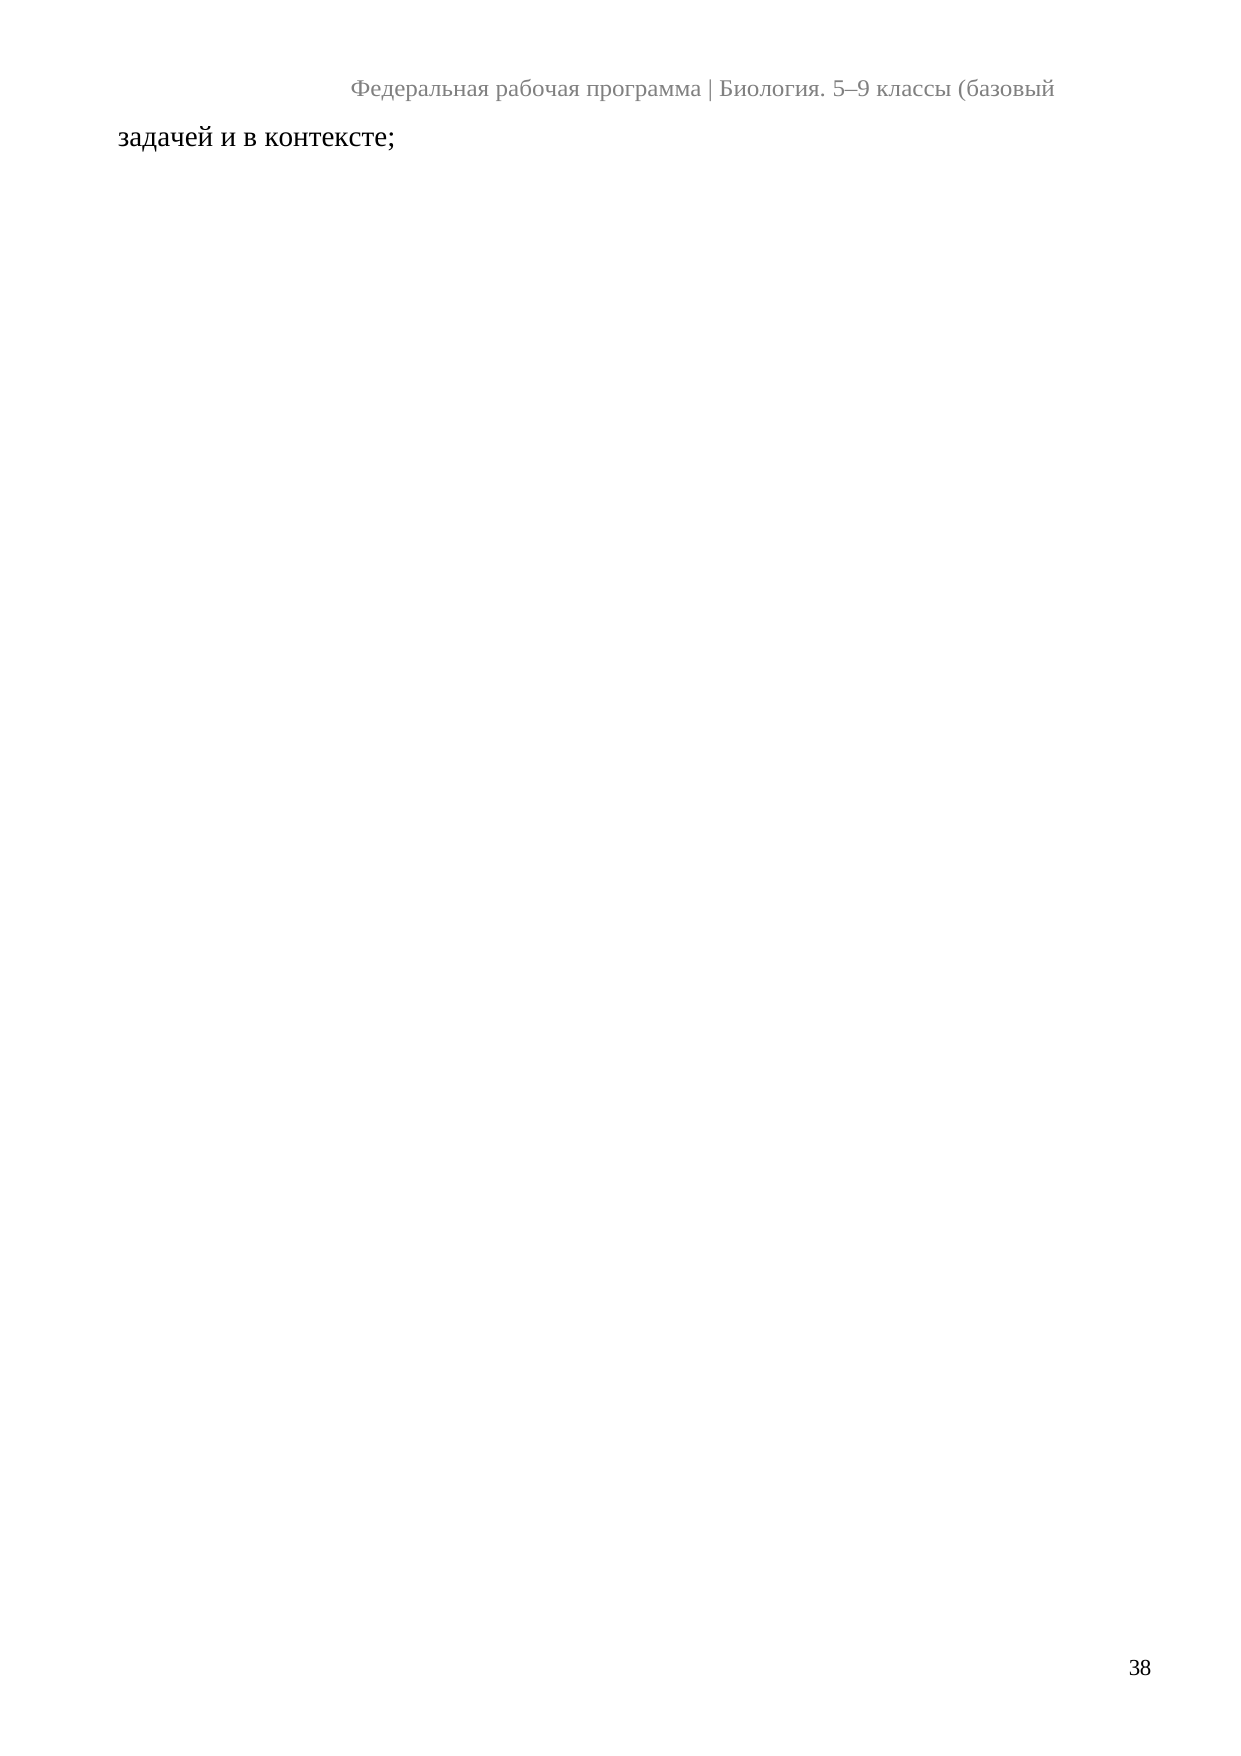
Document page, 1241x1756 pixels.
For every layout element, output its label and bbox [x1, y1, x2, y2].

text [118, 119, 1152, 152]
